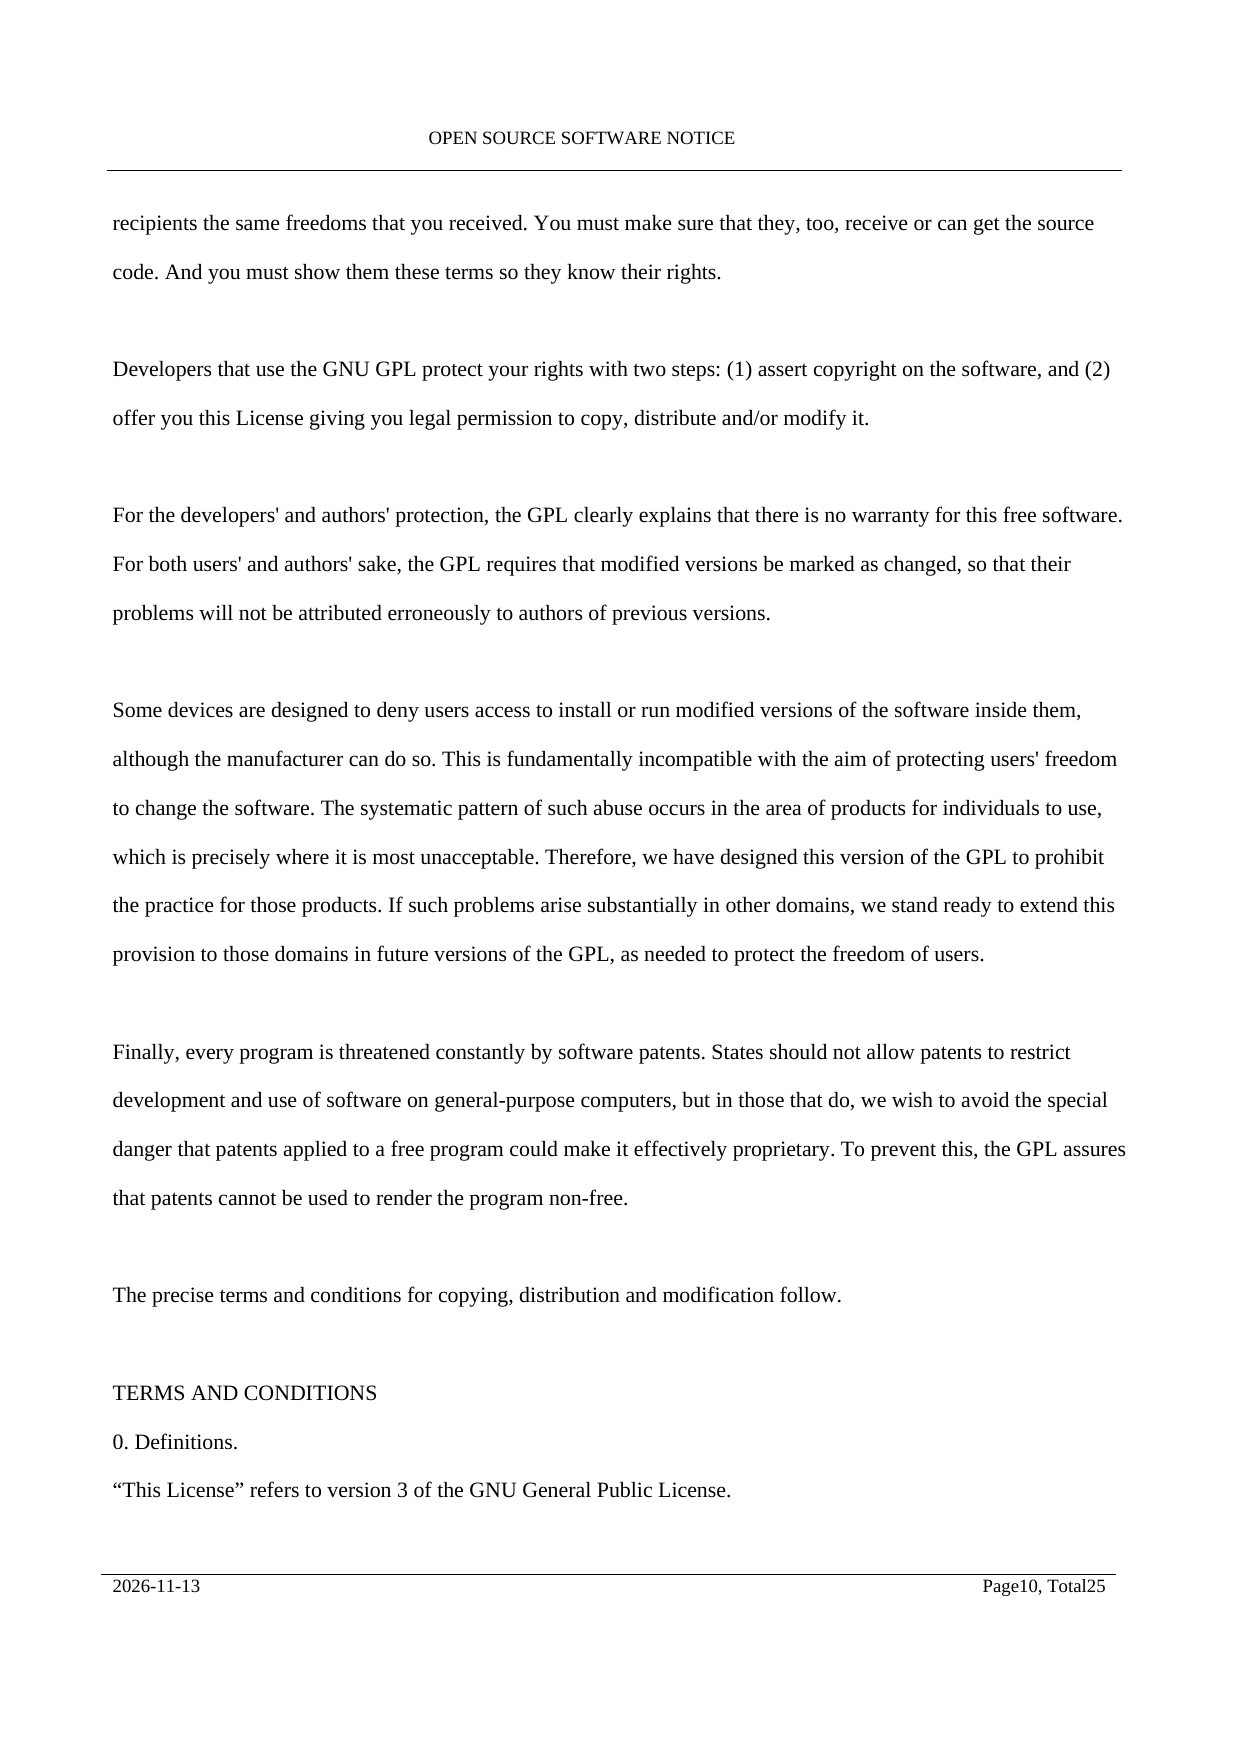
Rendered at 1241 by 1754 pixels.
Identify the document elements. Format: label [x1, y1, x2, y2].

text [112, 206, 1128, 1506]
